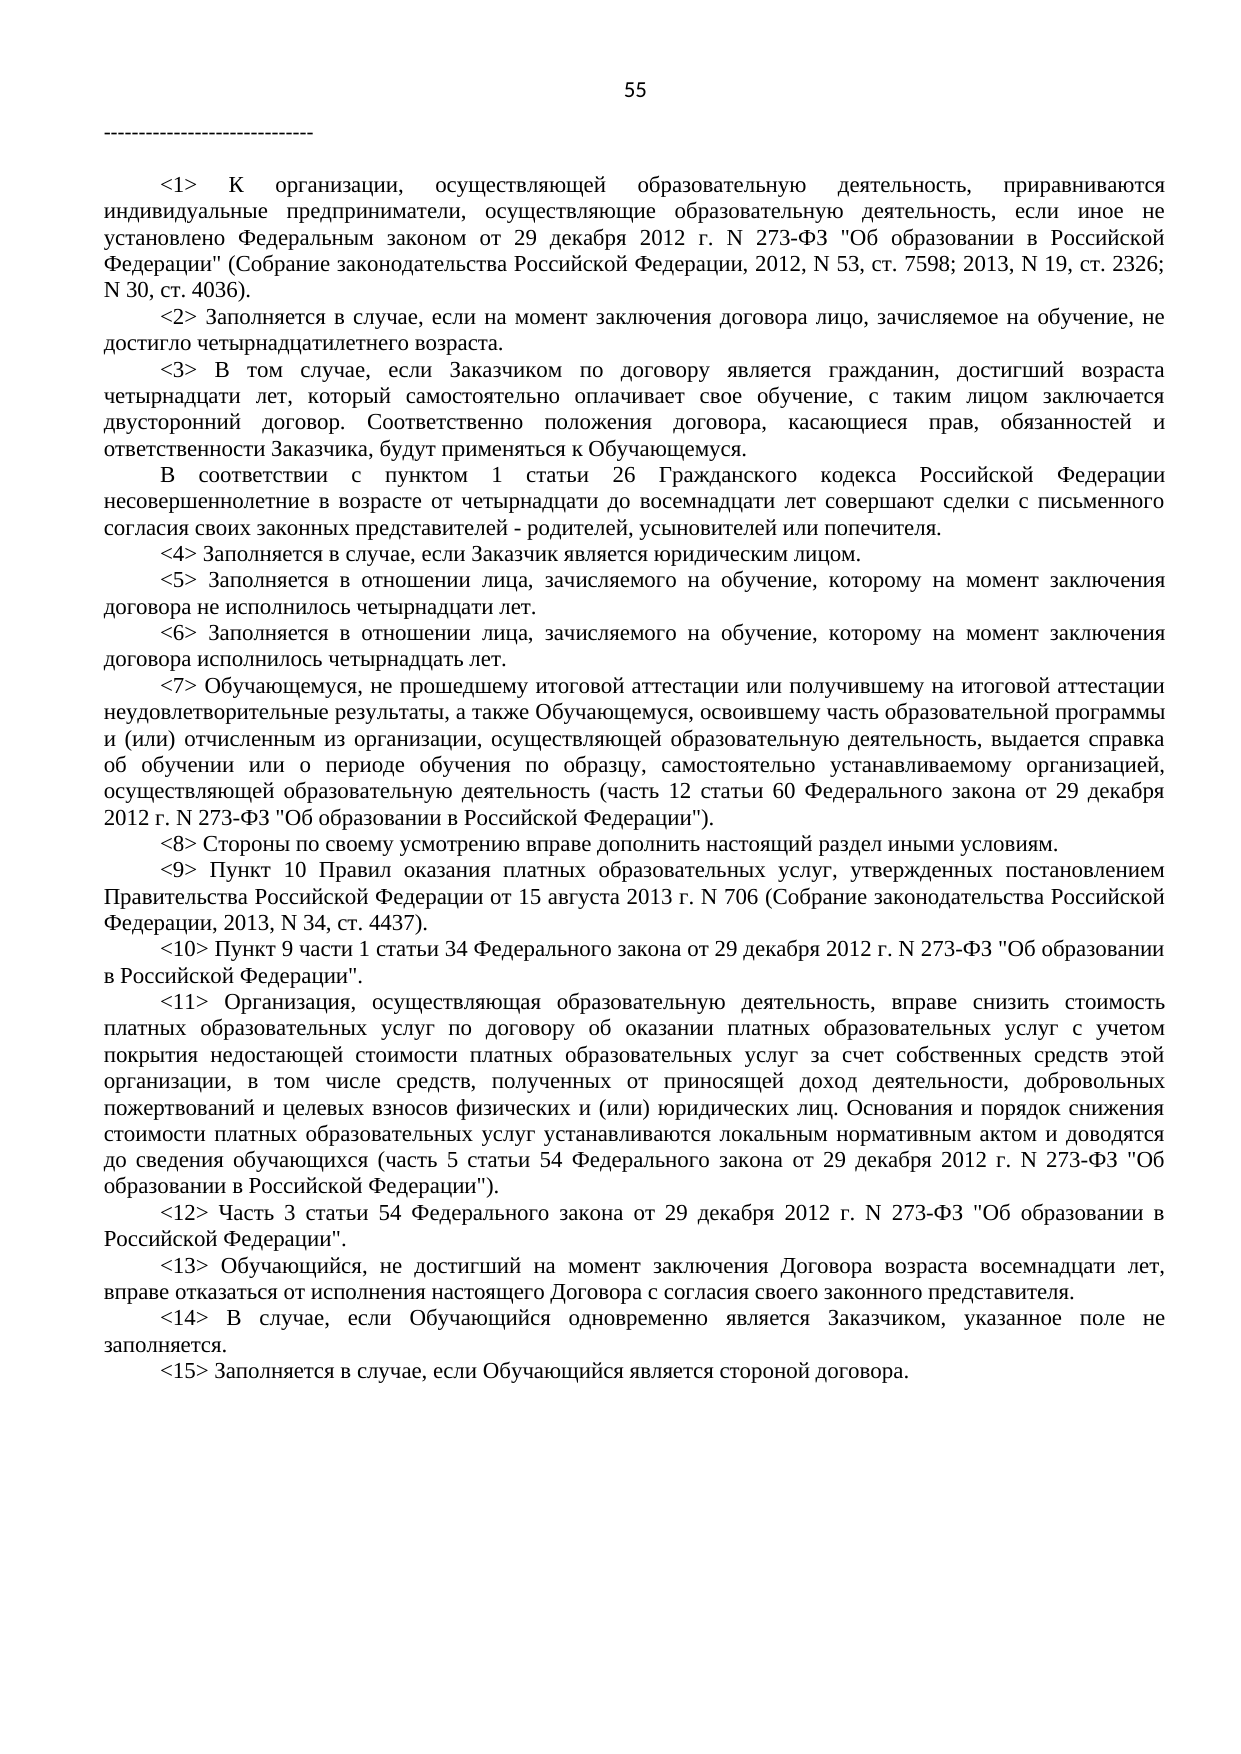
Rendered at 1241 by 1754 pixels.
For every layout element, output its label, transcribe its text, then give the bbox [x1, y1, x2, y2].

text <11> Организация, осуществляющая образовательную деятельность, вправе снизить стоимость платных образовательных услуг по договору об оказании платных образовательных услуг с учетом покрытия недостающей стоимости платных образовательных услуг за счет собственных средств этой организации, в том числе средств, полученных от приносящей доход деятельности, добровольных пожертвований и целевых взносов физических и (или) юридических лиц. Основания и порядок снижения стоимости платных образовательных услуг устанавливаются локальным нормативным актом и доводятся до сведения обучающихся (часть 5 статьи 54 Федерального закона от 29 декабря . N 273-ФЗ "Об образовании в Российской Федерации"). [103, 988, 1167, 1199]
text <1> К организации, осуществляющей образовательную деятельность, приравниваются индивидуальные предприниматели, осуществляющие образовательную деятельность, если иное не установлено Федеральным законом от 29 декабря . N 273-ФЗ "Об образовании в Российской Федерации" (Собрание законодательства Российской Федерации, 2012, N 53, ст. 7598; 2013, N 19, ст. 2326; N 30, ст. 4036). [103, 171, 1167, 303]
text <5> Заполняется в отношении лица, зачисляемого на обучение, которому на момент заключения договора не исполнилось четырнадцати лет. [103, 566, 1167, 619]
text <6> Заполняется в отношении лица, зачисляемого на обучение, которому на момент заключения договора исполнилось четырнадцать лет. [103, 619, 1167, 672]
text <3> В том случае, если Заказчиком по договору является гражданин, достигший возраста четырнадцати лет, который самостоятельно оплачивает свое обучение, с таким лицом заключается двусторонний договор. Соответственно положения договора, касающиеся прав, обязанностей и ответственности Заказчика, будут применяться к Обучающемуся. [103, 356, 1167, 461]
text <7> Обучающемуся, не прошедшему итоговой аттестации или получившему на итоговой аттестации неудовлетворительные результаты, а также Обучающемуся, освоившему часть образовательной программы и (или) отчисленным из организации, осуществляющей образовательную деятельность, выдается справка об обучении или о периоде обучения по образцу, самостоятельно устанавливаемому организацией, осуществляющей образовательную деятельность (часть 12 статьи 60 Федерального закона от 29 декабря . N 273-ФЗ "Об образовании в Российской Федерации"). [103, 672, 1167, 830]
text <12> Часть 3 статьи 54 Федерального закона от 29 декабря . N 273-ФЗ "Об образовании в Российской Федерации". [103, 1199, 1167, 1252]
text <9> Пункт 10 Правил оказания платных образовательных услуг, утвержденных постановлением Правительства Российской Федерации от 15 августа . N 706 (Собрание законодательства Российской Федерации, 2013, N 34, ст. 4437). [103, 856, 1167, 935]
text <14> В случае, если Обучающийся одновременно является Заказчиком, указанное поле не заполняется. [103, 1304, 1167, 1357]
text <15> Заполняется в случае, если Обучающийся является стороной договора. [103, 1357, 1167, 1383]
text <2> Заполняется в случае, если на момент заключения договора лицо, зачисляемое на обучение, не достигло четырнадцатилетнего возраста. [103, 303, 1167, 356]
text <4> Заполняется в случае, если Заказчик является юридическим лицом. [103, 540, 1167, 566]
text <13> Обучающийся, не достигший на момент заключения Договора возраста восемнадцати лет, вправе отказаться от исполнения настоящего Договора с согласия своего законного представителя. [103, 1252, 1167, 1304]
text <8> Стороны по своему усмотрению вправе дополнить настоящий раздел иными условиям. [103, 830, 1167, 856]
text ------------------------------ [103, 118, 1167, 146]
text В соответствии с пунктом 1 статьи 26 Гражданского кодекса Российской Федерации несовершеннолетние в возрасте от четырнадцати до восемнадцати лет совершают сделки с письменного согласия своих законных представителей - родителей, усыновителей или попечителя. [103, 461, 1167, 540]
text <10> Пункт 9 части 1 статьи 34 Федерального закона от 29 декабря . N 273-ФЗ "Об образовании в Российской Федерации". [103, 935, 1167, 988]
